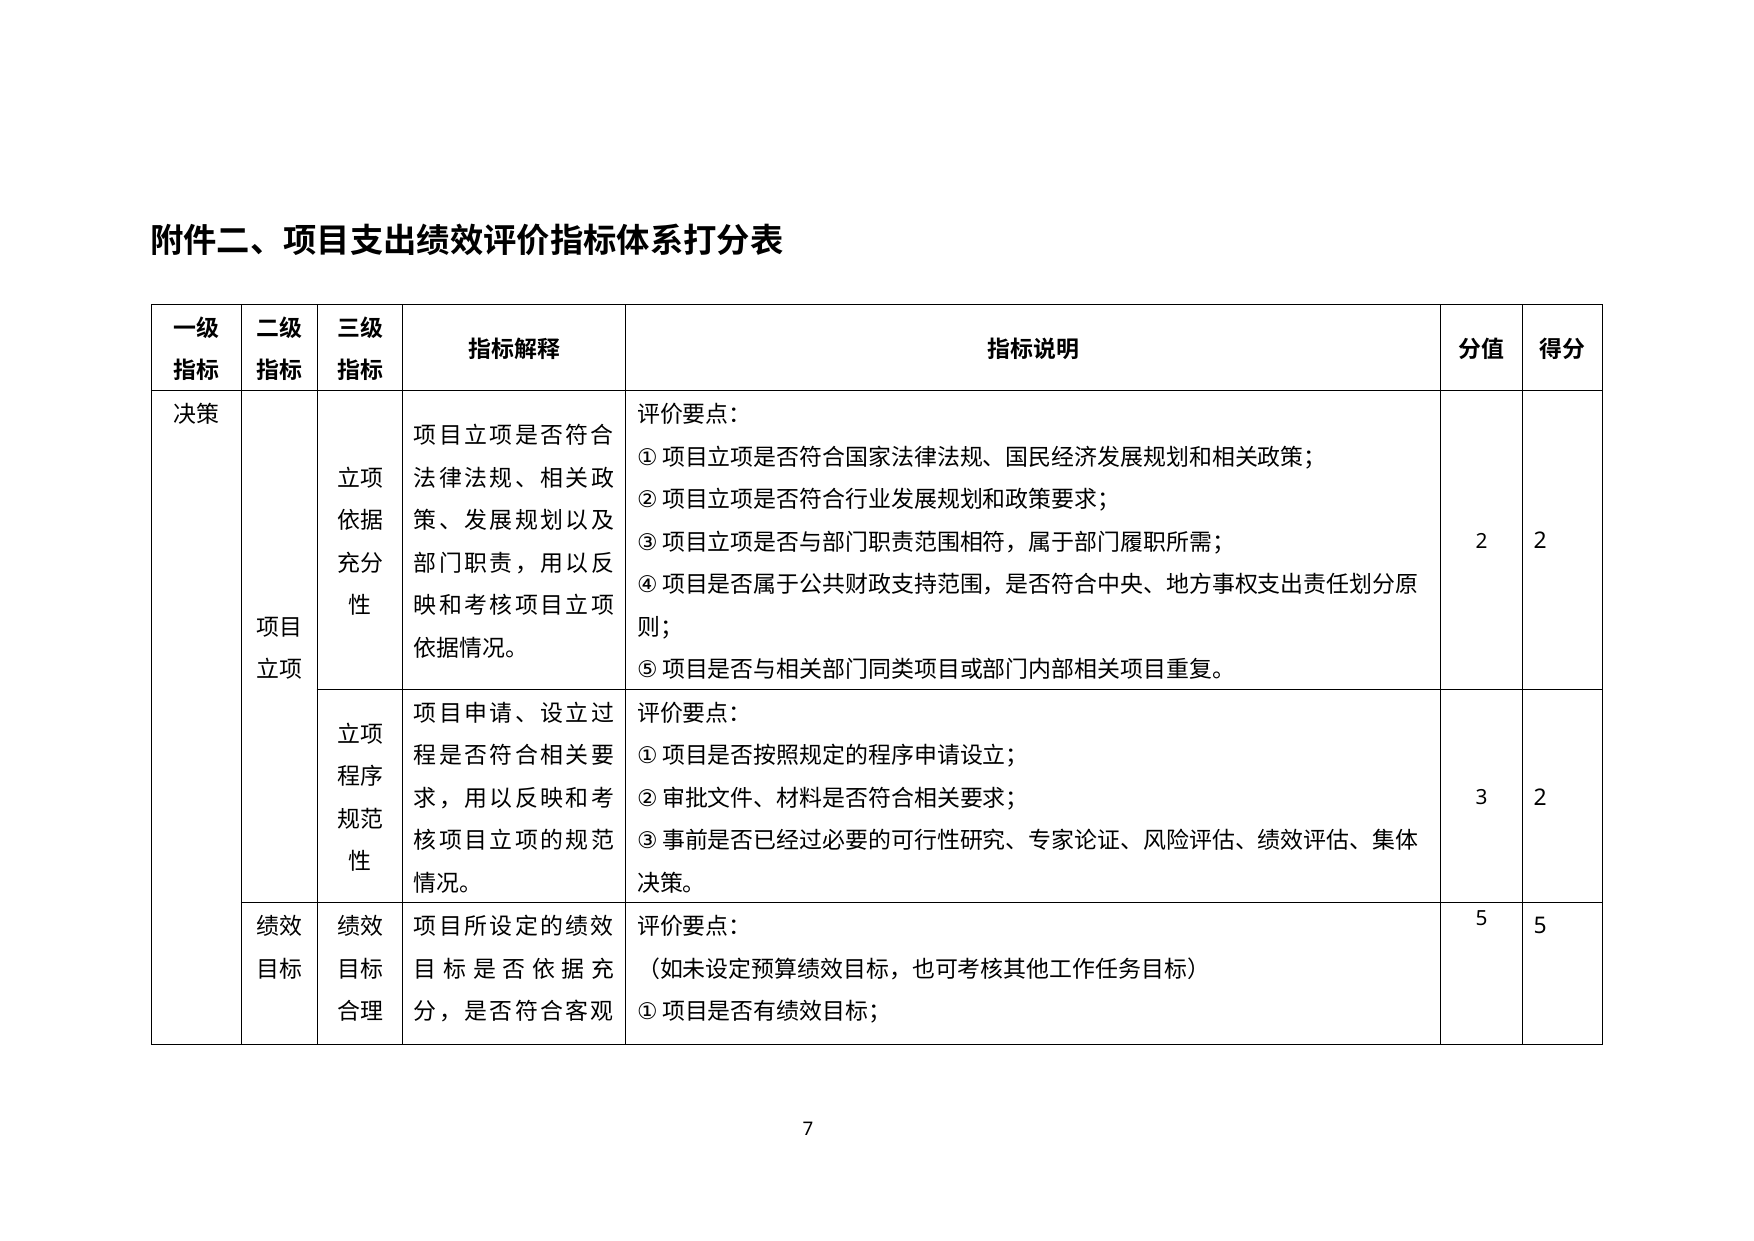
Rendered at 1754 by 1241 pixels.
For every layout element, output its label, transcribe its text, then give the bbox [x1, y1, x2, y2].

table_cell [403, 903, 625, 1044]
table_cell 2 [1523, 690, 1602, 902]
table_cell 绩效目标 合理性 [318, 903, 402, 1044]
table_cell 项目申请、设立过程是否符合相关要求，用以反映和考核项目立项的规范情况。 [403, 690, 625, 902]
table_header 三级指标 [318, 305, 402, 390]
table_cell 评价要点： ①项目是否按照规定的程序申请设立； ②审批文件、材料是否符合相关要求； ③事前是否已经过必要的可行性研究、专家论证、风险评估、绩效评估、集体决策。 [626, 690, 1440, 902]
table_cell 2 [1441, 391, 1522, 689]
table_cell 立项依据 充分性 [318, 391, 402, 689]
table_cell 3 [1441, 690, 1522, 902]
table_header 指标解释 [403, 305, 625, 390]
table_cell 绩效目标 [242, 903, 317, 1044]
table_header 二级指标 [242, 305, 317, 390]
table_cell 5 [1523, 903, 1602, 1044]
table_cell 2 [1523, 391, 1602, 689]
table_cell 评价要点： ①项目立项是否符合国家法律法规、国民经济发展规划和相关政策； ②项目立项是否符合行业发展规划和政策要求； ③项目立项是否与部门职责范围相符，属于部门履职所需； ④项目是否属于公共财政支持范围，是否符合中央、地方事权支出责任划分原则； ⑤项目是否与相关部门同类项目或部门内部相关项目重复。 [626, 391, 1440, 689]
table_header 一级指标 [152, 305, 241, 390]
table_cell 项目立项是否符合法律法规、相关政策、发展规划以及部门职责，用以反映和考核项目立项依据情况。 [403, 391, 625, 689]
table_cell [626, 903, 1440, 1044]
table_cell 项目立项 [242, 391, 317, 902]
table_cell 5 [1441, 903, 1522, 1044]
table_header 得分 [1523, 305, 1602, 390]
table_header 分值 [1441, 305, 1522, 390]
subtitle 附件二、项目支出绩效评价指标体系打分表 [150, 195, 1604, 280]
table_cell 决策 [152, 391, 241, 1044]
table_header 指标说明 [626, 305, 1440, 390]
table_cell 立项程序 规范性 [318, 690, 402, 902]
